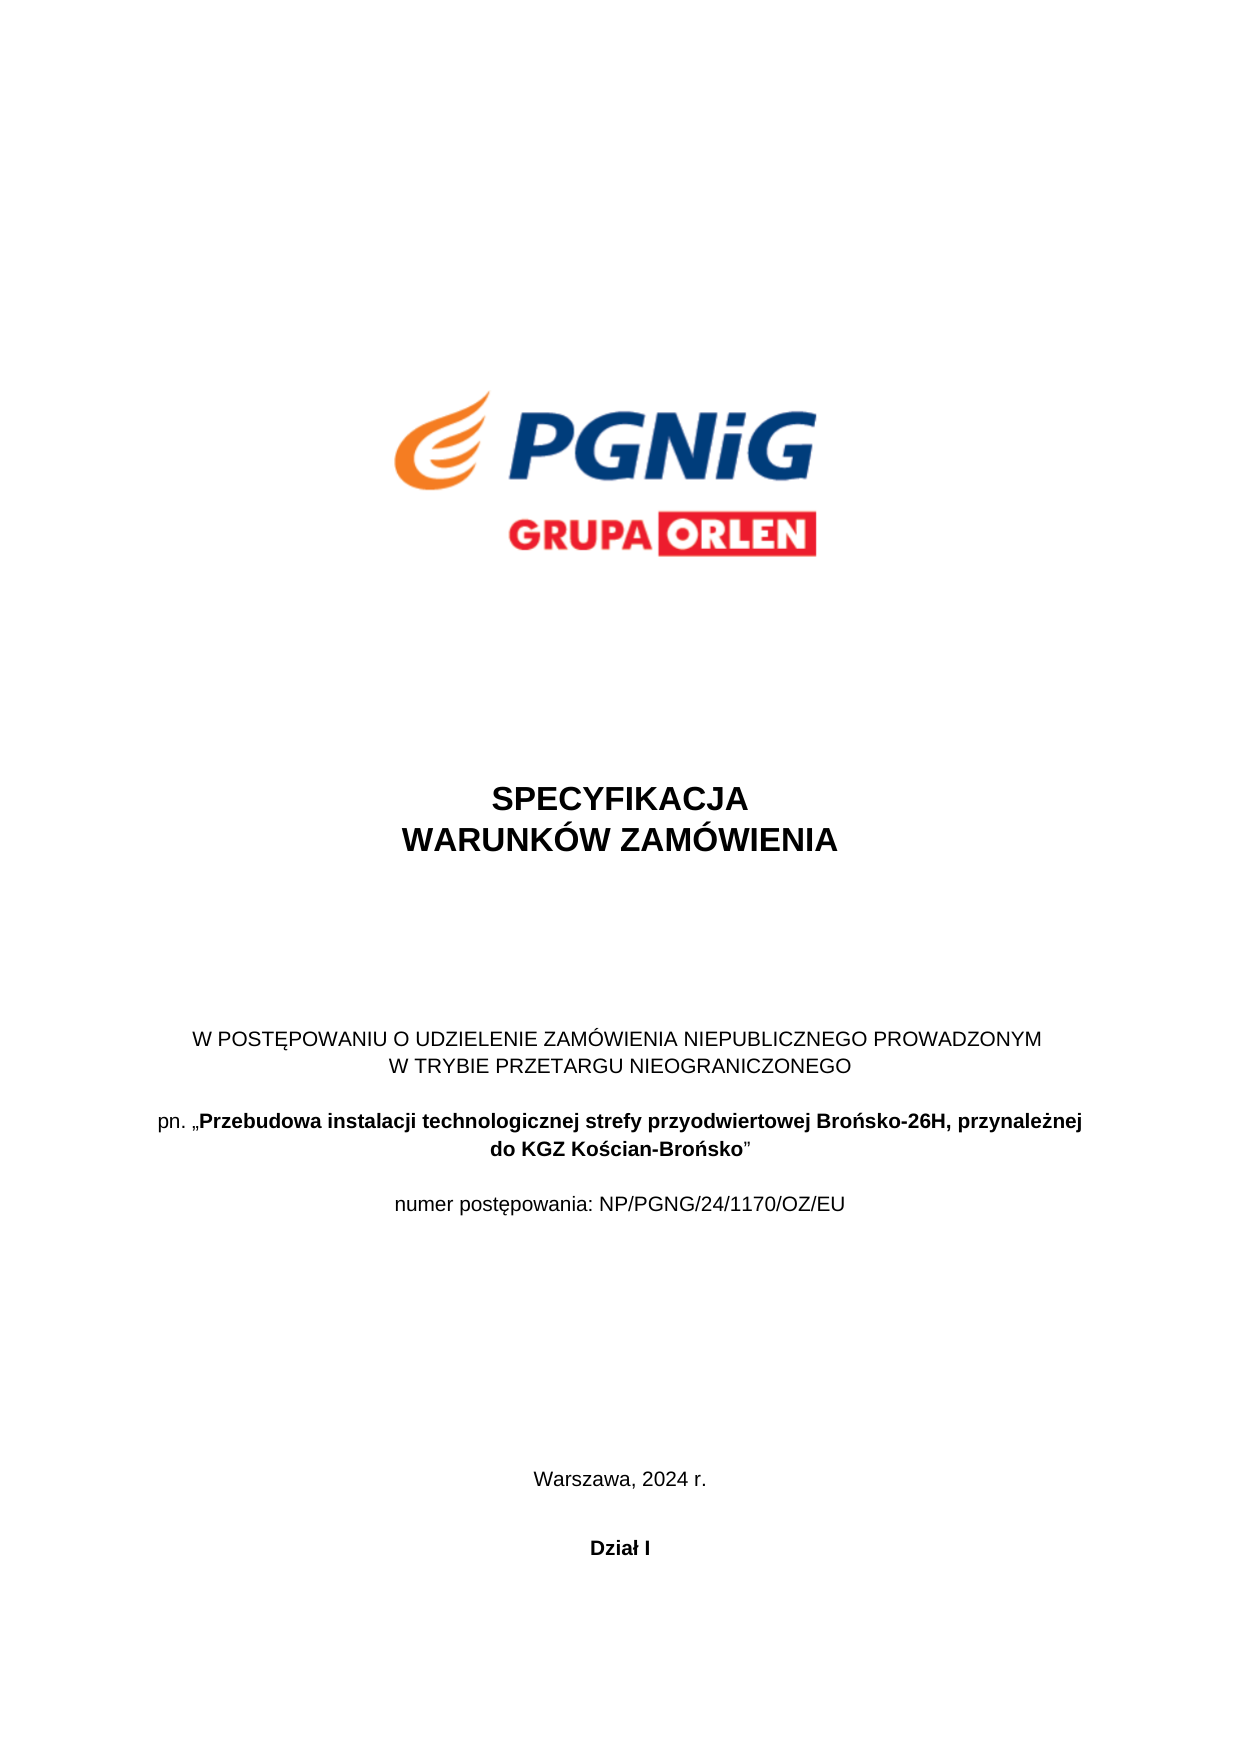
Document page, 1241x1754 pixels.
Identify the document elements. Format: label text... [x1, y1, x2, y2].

text W POSTĘPOWANIU O UDZIELENIE ZAMÓWIENIA NIEPUBLICZNEGO PROWADZONYM W TRYBIE PRZETARGU NIEOGRANICZONEGO [148, 1027, 1093, 1078]
text Dział I [148, 1536, 1093, 1560]
text WARUNKÓW ZAMÓWIENIA [148, 818, 1093, 860]
picture [365, 353, 872, 597]
text pn. „Przebudowa instalacji technologicznej strefy przyodwiertowej Brońsko-26H, przynależnej do KGZ Kościan-Brońsko” [148, 1109, 1093, 1161]
text numer postępowania: NP/PGNG/24/1170/OZ/EU [148, 1192, 1093, 1216]
text SPECYFIKACJA [148, 512, 1093, 818]
text Warszawa, 2024 r. [148, 1467, 1093, 1491]
